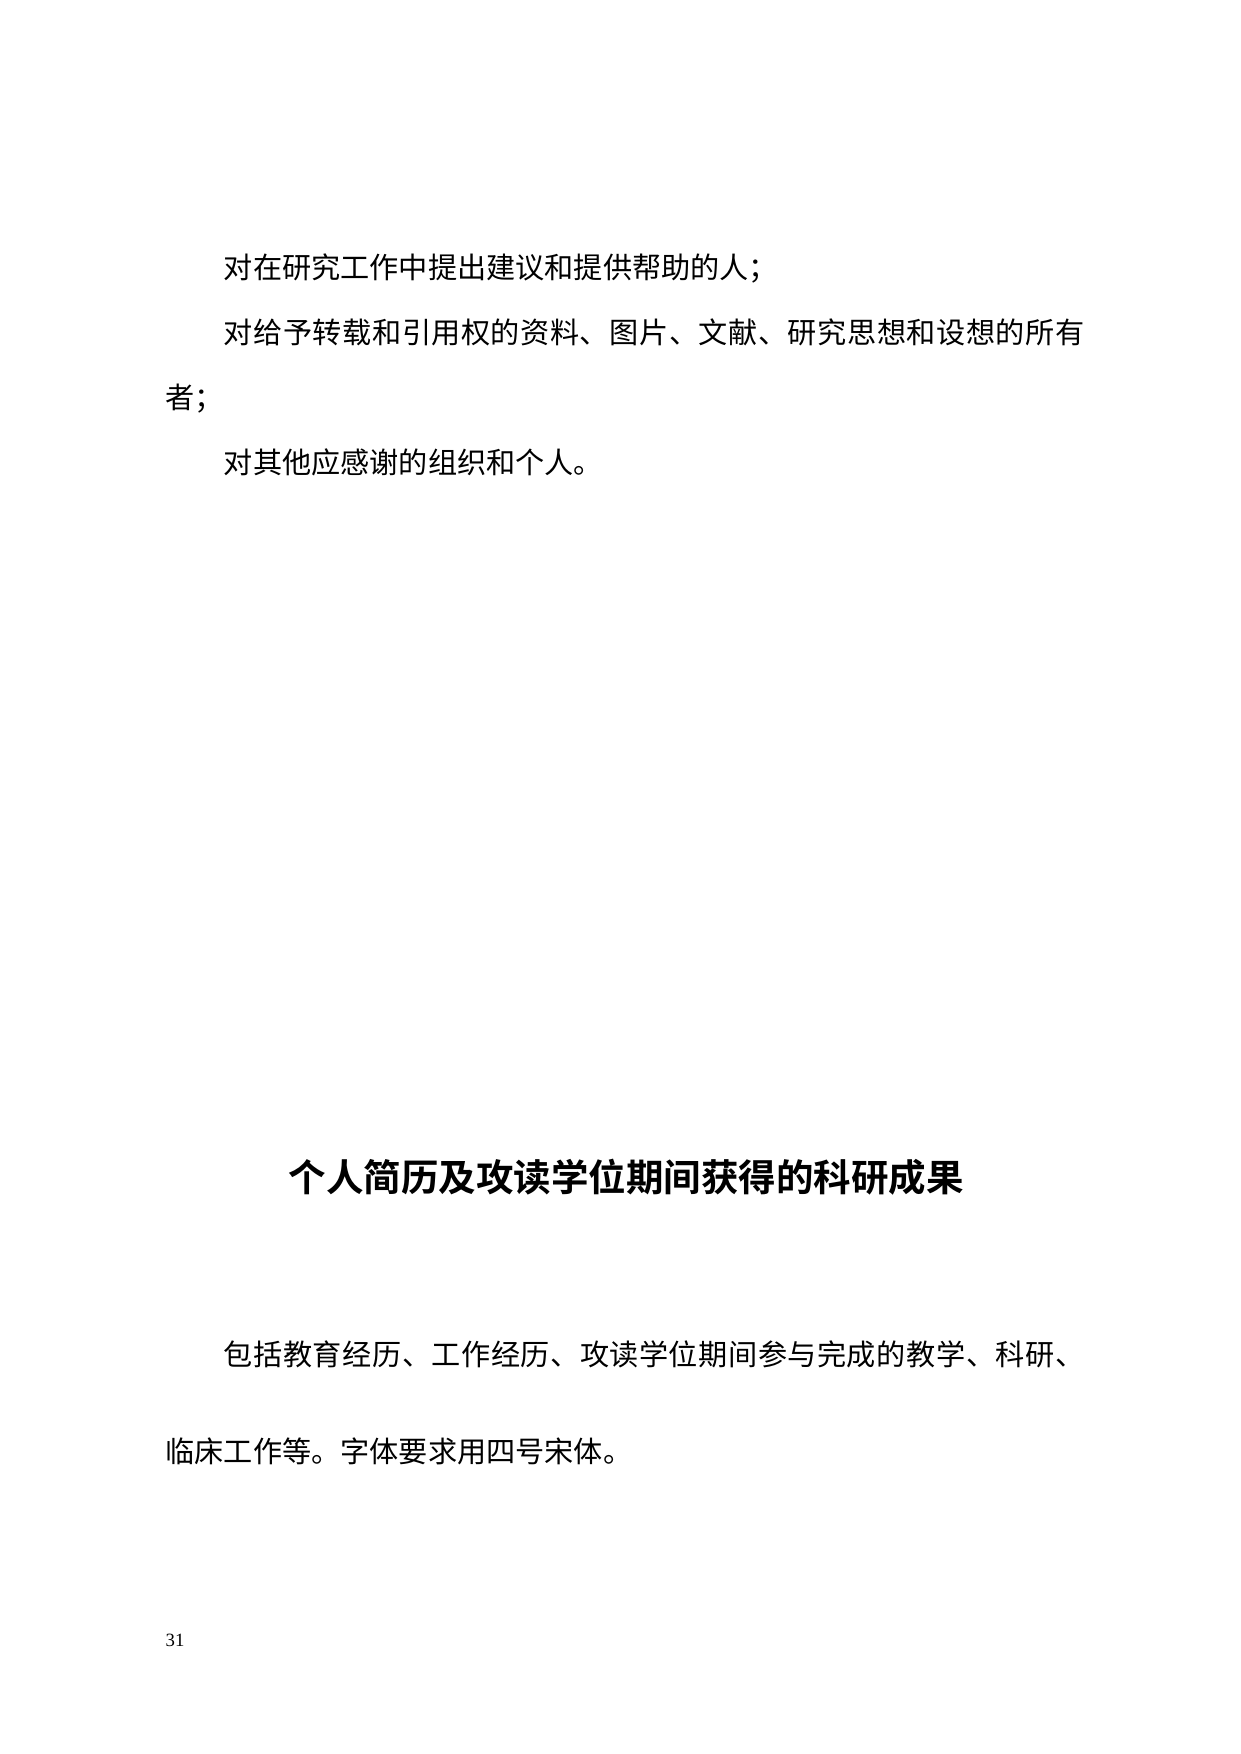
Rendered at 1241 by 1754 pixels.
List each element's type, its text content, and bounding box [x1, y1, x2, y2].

text 对在研究工作中提出建议和提供帮助的人； [165, 233, 1087, 298]
text 对其他应感谢的组织和个人。 [165, 428, 1087, 493]
text 包括教育经历、工作经历、攻读学位期间参与完成的教学、科研、临床工作等。字体要求用四号宋体。 [165, 1320, 1087, 1482]
text 个人简历及攻读学位期间获得的科研成果 [165, 1143, 1087, 1208]
text 对给予转载和引用权的资料、图片、文献、研究思想和设想的所有者； [165, 298, 1087, 428]
